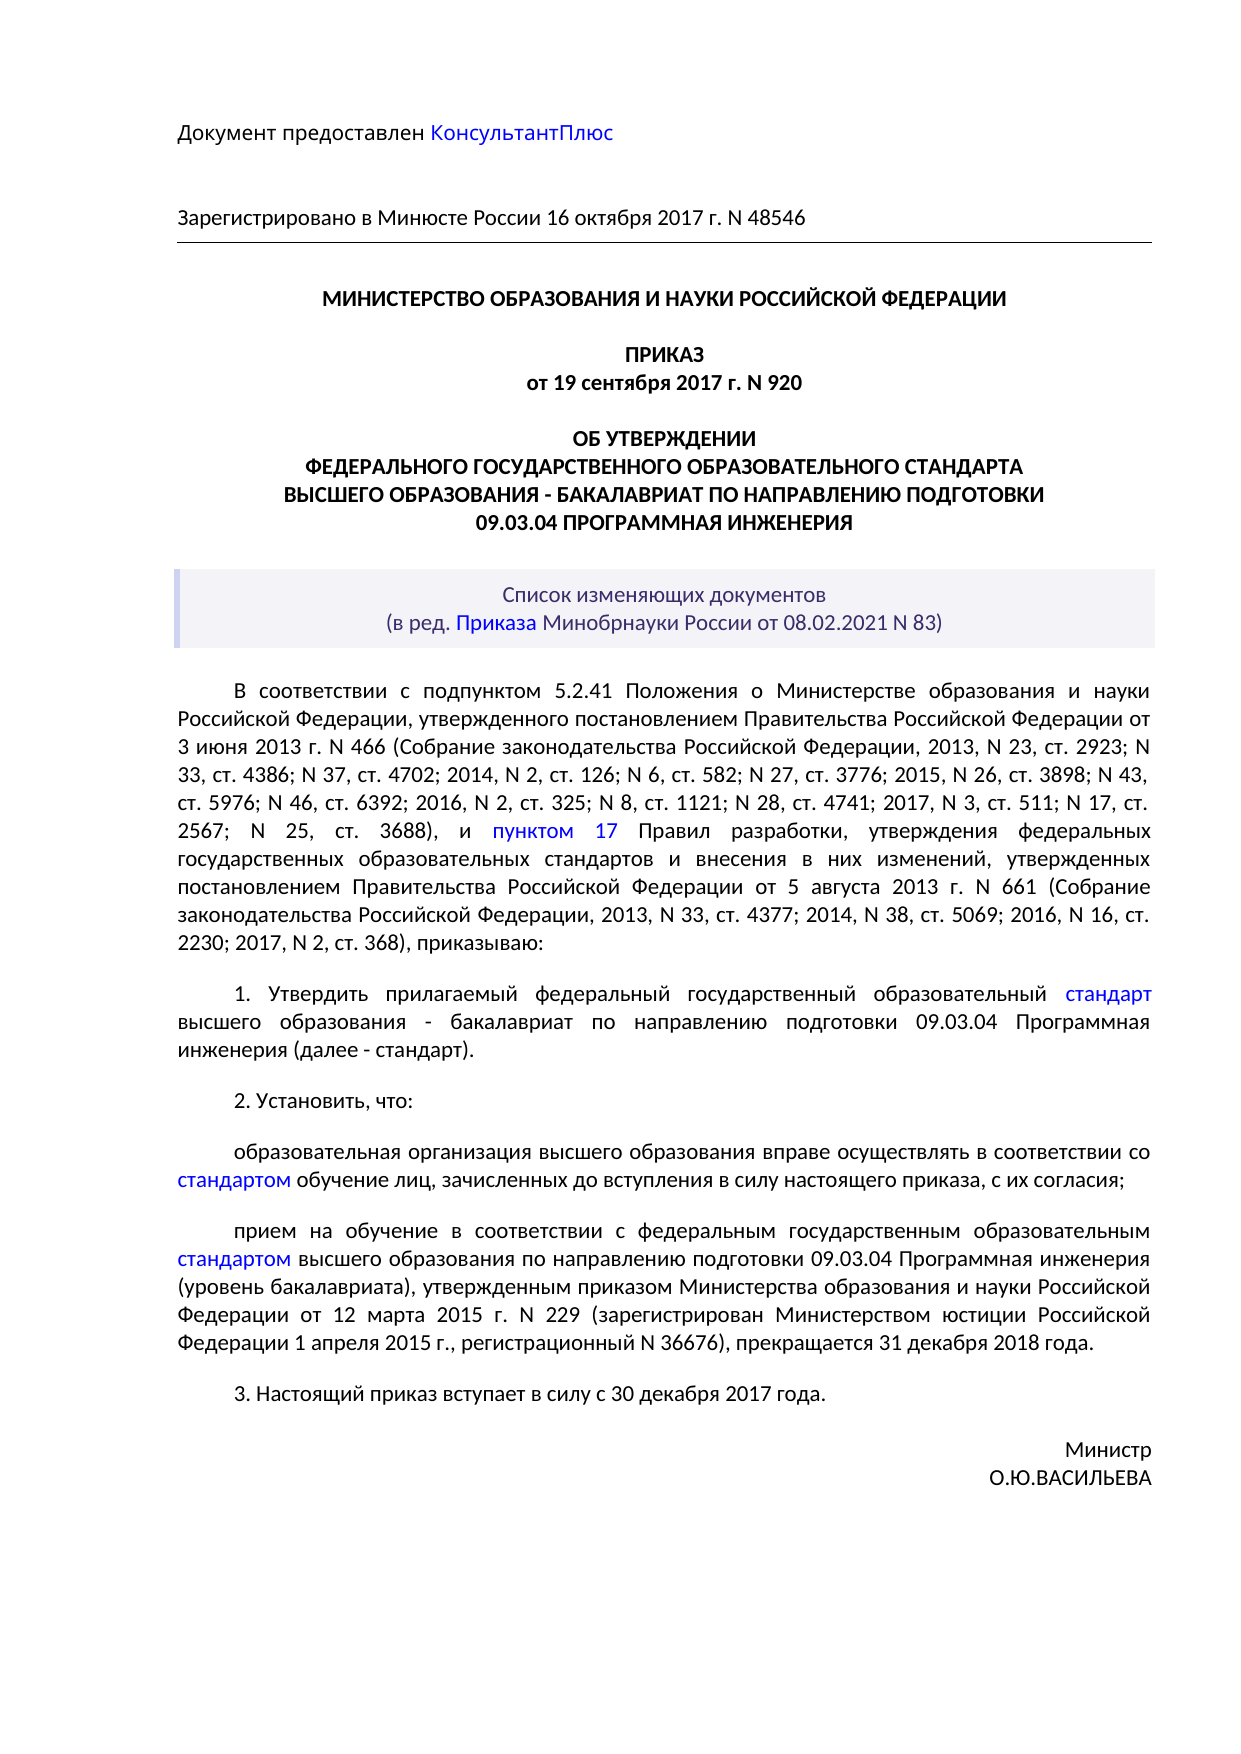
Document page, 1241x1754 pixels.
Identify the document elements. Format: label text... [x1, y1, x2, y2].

title Документ предоставлен КонсультантПлюс [177, 118, 1152, 175]
text 3. Настоящий приказ вступает в силу с 30 декабря 2017 года. [177, 1379, 1152, 1407]
text образовательная организация высшего образования вправе осуществлять в соответствии со стандартом обучение лиц, зачисленных до вступления в силу настоящего приказа, с их согласия; [177, 1137, 1152, 1193]
text О.Ю.ВАСИЛЬЕВА [177, 1463, 1152, 1491]
title от 19 сентября 2017 г. N 920 [177, 368, 1152, 396]
title 09.03.04 ПРОГРАММНАЯ ИНЖЕНЕРИЯ [177, 508, 1152, 536]
text 1. Утвердить прилагаемый федеральный государственный образовательный стандарт высшего образования - бакалавриат по направлению подготовки 09.03.04 Программная инженерия (далее - стандарт). [177, 979, 1152, 1063]
title МИНИСТЕРСТВО ОБРАЗОВАНИЯ И НАУКИ РОССИЙСКОЙ ФЕДЕРАЦИИ [177, 284, 1152, 312]
text Министр [177, 1435, 1152, 1463]
title ОБ УТВЕРЖДЕНИИ [177, 424, 1152, 452]
title ПРИКАЗ [177, 340, 1152, 368]
title ФЕДЕРАЛЬНОГО ГОСУДАРСТВЕННОГО ОБРАЗОВАТЕЛЬНОГО СТАНДАРТА [177, 452, 1152, 480]
text В соответствии с подпунктом 5.2.41 Положения о Министерстве образования и науки Российской Федерации, утвержденного постановлением Правительства Российской Федерации от 3 июня 2013 г. N 466 (Собрание законодательства Российской Федерации, 2013, N 23, ст. 2923; N 33, ст. 4386; N 37, ст. 4702; 2014, N 2, ст. 126; N 6, ст. 582; N 27, ст. 3776; 2015, N 26, ст. 3898; N 43, ст. 5976; N 46, ст. 6392; 2016, N 2, ст. 325; N 8, ст. 1121; N 28, ст. 4741; 2017, N 3, ст. 511; N 17, ст. 2567; N 25, ст. 3688), и пунктом 17 Правил разработки, утверждения федеральных государственных образовательных стандартов и внесения в них изменений, утвержденных постановлением Правительства Российской Федерации от 5 августа 2013 г. N 661 (Собрание законодательства Российской Федерации, 2013, N 33, ст. 4377; 2014, N 38, ст. 5069; 2016, N 16, ст. 2230; 2017, N 2, ст. 368), приказываю: [177, 676, 1152, 956]
title ВЫСШЕГО ОБРАЗОВАНИЯ - БАКАЛАВРИАТ ПО НАПРАВЛЕНИЮ ПОДГОТОВКИ [177, 480, 1152, 508]
text 2. Установить, что: [177, 1086, 1152, 1114]
text Зарегистрировано в Минюсте России 16 октября 2017 г. N 48546 [177, 203, 1152, 231]
text прием на обучение в соответствии с федеральным государственным образовательным стандартом высшего образования по направлению подготовки 09.03.04 Программная инженерия (уровень бакалавриата), утвержденным приказом Министерства образования и науки Российской Федерации от 12 марта 2015 г. N 229 (зарегистрирован Министерством юстиции Российской Федерации 1 апреля 2015 г., регистрационный N 36676), прекращается 31 декабря 2018 года. [177, 1216, 1152, 1356]
table_header Список изменяющих документов (в ред. Приказа Минобрнауки России от 08.02.2021 N 83) [180, 569, 1149, 648]
